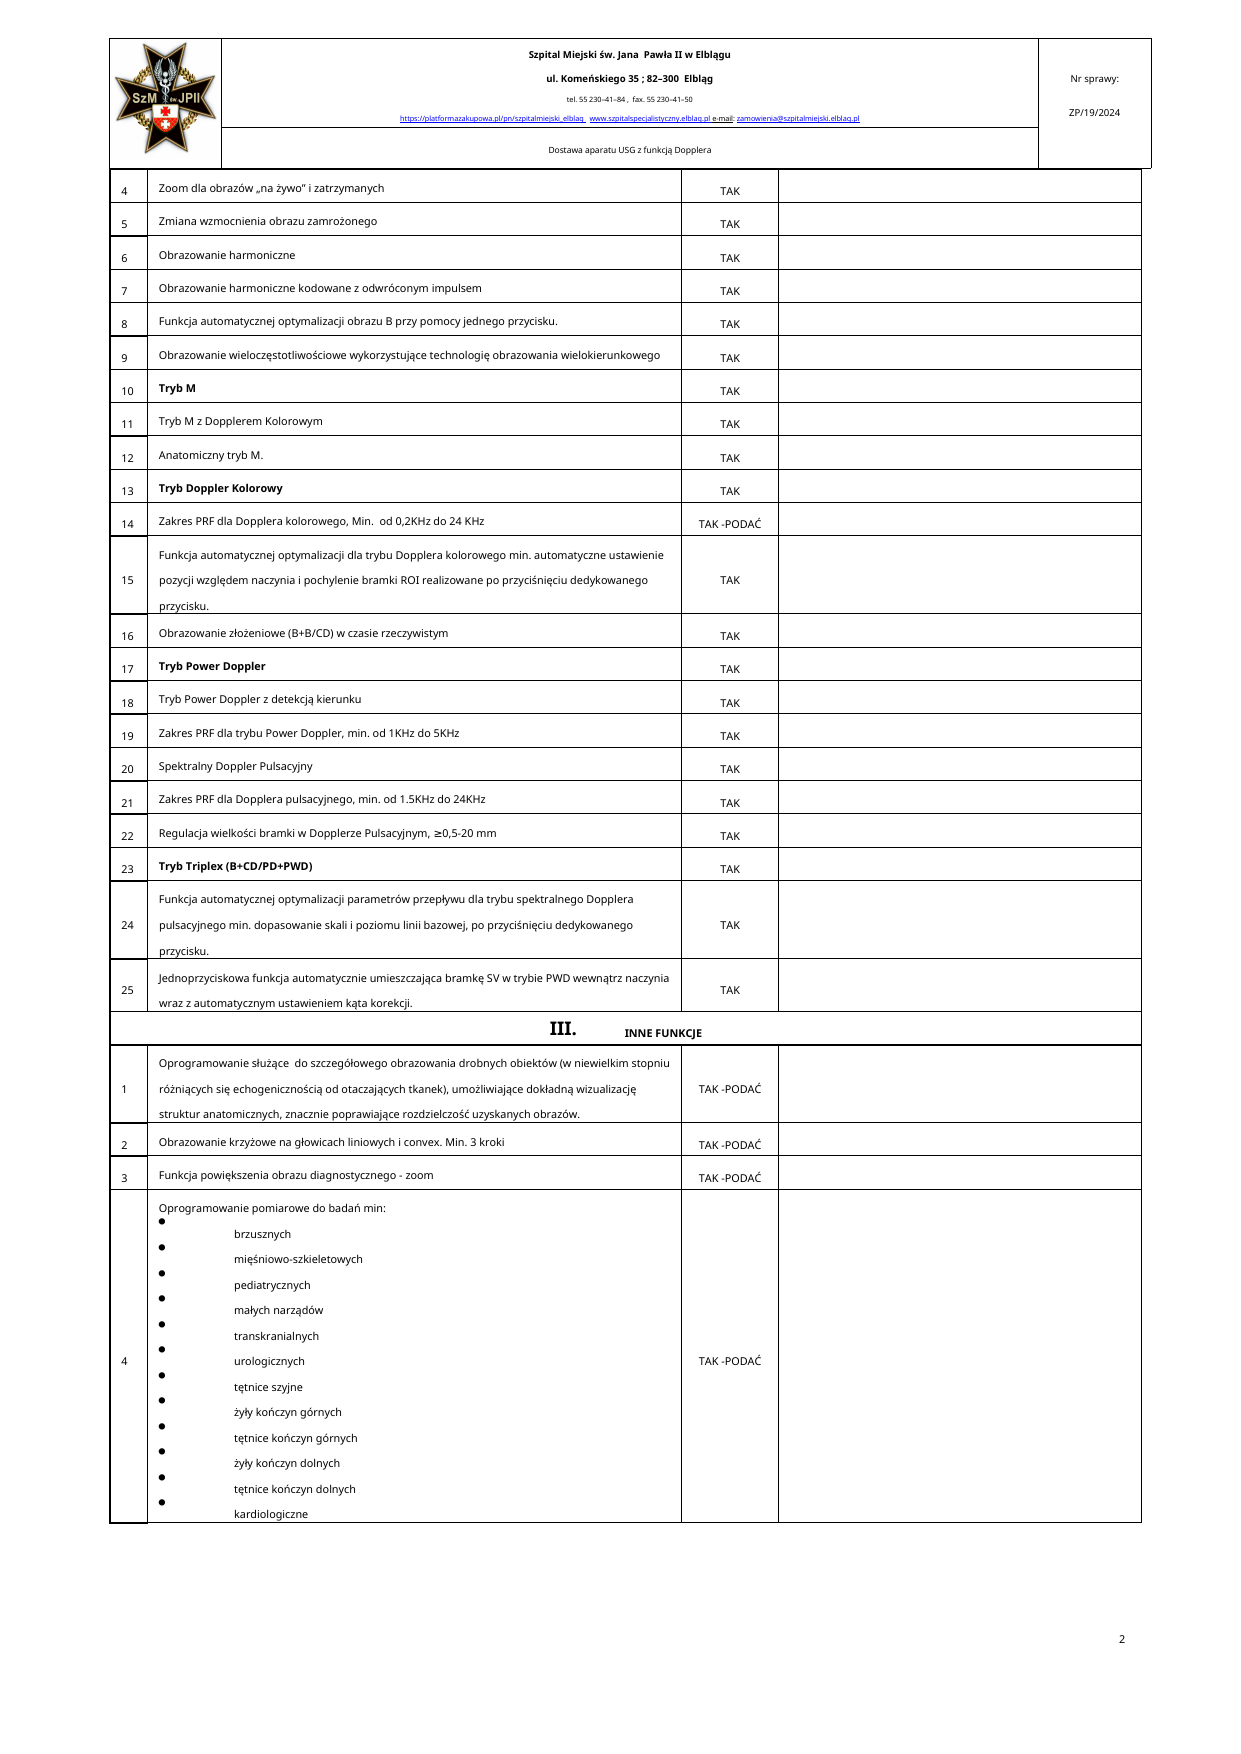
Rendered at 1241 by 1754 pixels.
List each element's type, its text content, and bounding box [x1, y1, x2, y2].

table_cell [779, 648, 1141, 680]
table_cell TAK [682, 203, 778, 235]
table_cell TAK [682, 648, 778, 680]
table_cell TAK [682, 714, 778, 747]
table_cell TAK -PODAĆ [682, 1190, 778, 1522]
table_cell TAK [682, 303, 778, 335]
table_cell 12 [111, 437, 147, 468]
table_cell TAK [682, 881, 778, 958]
table_cell Obrazowanie złożeniowe (B+B/CD) w czasie rzeczywistym [148, 614, 681, 647]
table_cell Spektralny Doppler Pulsacyjny [148, 748, 681, 780]
table_cell [779, 470, 1141, 502]
table_cell 4 [111, 170, 147, 202]
table_cell [779, 403, 1141, 435]
table_cell [779, 503, 1141, 535]
table_cell 24 [111, 882, 147, 958]
table_cell [779, 714, 1141, 747]
table_cell Tryb Power Doppler z detekcją kierunku [148, 681, 681, 713]
table_cell TAK [682, 781, 778, 813]
table_cell Funkcja automatycznej optymalizacji dla trybu Dopplera kolorowego min. automatyczne ustawienie pozycji względem naczynia i pochylenie bramki ROI realizowane po przyciśnięciu dedykowanego przycisku. [148, 536, 681, 613]
table_cell [779, 959, 1141, 1011]
table_cell Obrazowanie wieloczęstotliwościowe wykorzystujące technologię obrazowania wielokierunkowego [148, 336, 681, 368]
table_cell 25 [111, 960, 147, 1011]
table_cell [779, 881, 1141, 958]
table_cell [779, 748, 1141, 780]
table_cell Obrazowanie krzyżowe na głowicach liniowych i convex. Min. 3 kroki [148, 1123, 681, 1155]
table_cell 22 [111, 815, 147, 847]
table_cell 6 [111, 237, 147, 268]
table_cell INNE FUNKCJE [111, 1012, 1141, 1044]
table_cell Tryb Triplex (B+CD/PD+PWD) [148, 848, 681, 880]
table_cell TAK [682, 436, 778, 468]
table_cell TAK [682, 748, 778, 780]
table_cell Zoom dla obrazów „na żywo” i zatrzymanych [148, 170, 681, 202]
table_cell TAK [682, 681, 778, 713]
table_cell 17 [111, 648, 147, 680]
table_cell 20 [111, 748, 147, 780]
table_cell [779, 781, 1141, 813]
table_cell Tryb Power Doppler [148, 648, 681, 680]
table_cell [779, 1123, 1141, 1155]
table_cell 23 [111, 848, 147, 880]
table_cell [779, 848, 1141, 880]
table_cell Obrazowanie harmoniczne [148, 236, 681, 268]
table_cell Zakres PRF dla Dopplera kolorowego, Min. od 0,2KHz do 24 KHz [148, 503, 681, 535]
table_cell Tryb Doppler Kolorowy [148, 470, 681, 502]
table_cell [779, 303, 1141, 335]
table_cell [779, 1156, 1141, 1189]
table_cell [779, 1046, 1141, 1122]
table_cell [779, 203, 1141, 235]
table_cell TAK [682, 403, 778, 435]
table_cell Funkcja automatycznej optymalizacji parametrów przepływu dla trybu spektralnego Dopplera pulsacyjnego min. dopasowanie skali i poziomu linii bazowej, po przyciśnięciu dedykowanego przycisku. [148, 881, 681, 958]
table_cell TAK -PODAĆ [682, 503, 778, 535]
table_cell 13 [111, 470, 147, 502]
table_cell 14 [111, 503, 147, 535]
table_cell Zakres PRF dla trybu Power Doppler, min. od 1KHz do 5KHz [148, 714, 681, 747]
table_cell TAK [682, 614, 778, 647]
table_cell Funkcja automatycznej optymalizacji obrazu B przy pomocy jednego przycisku. [148, 303, 681, 335]
table_cell Zmiana wzmocnienia obrazu zamrożonego [148, 203, 681, 235]
table_cell 16 [111, 615, 147, 647]
table_cell TAK [682, 814, 778, 847]
table_cell [779, 536, 1141, 613]
table_cell TAK -PODAĆ [682, 1156, 778, 1189]
table_cell 4 [111, 1190, 147, 1522]
table_cell 21 [111, 782, 147, 813]
table_cell TAK [682, 848, 778, 880]
table_cell TAK [682, 370, 778, 402]
table_cell 5 [111, 203, 147, 235]
table_cell [779, 1190, 1141, 1522]
table_cell 11 [111, 403, 147, 435]
table_cell [779, 236, 1141, 268]
picture [110, 39, 221, 159]
table_cell TAK [682, 236, 778, 268]
table_cell 7 [111, 270, 147, 302]
table_cell TAK [682, 959, 778, 1011]
table_cell [779, 336, 1141, 368]
table_cell [779, 370, 1141, 402]
table_cell TAK -PODAĆ [682, 1123, 778, 1155]
table_cell 15 [111, 537, 147, 613]
table_cell [779, 814, 1141, 847]
table_cell 9 [111, 337, 147, 368]
table_cell TAK [682, 536, 778, 613]
table_cell Zakres PRF dla Dopplera pulsacyjnego, min. od 1.5KHz do 24KHz [148, 781, 681, 813]
table_cell Funkcja powiększenia obrazu diagnostycznego - zoom [148, 1156, 681, 1189]
table_cell [779, 170, 1141, 202]
table_cell [779, 614, 1141, 647]
table_cell Oprogramowanie pomiarowe do badań min: brzusznych mięśniowo-szkieletowych pediatrycznych małych narządów transkranialnych urologicznych tętnice szyjne żyły kończyn górnych tętnice kończyn górnych żyły kończyn dolnych tętnice kończyn dolnych kardiologiczne [148, 1190, 681, 1522]
table_cell Jednoprzyciskowa funkcja automatycznie umieszczająca bramkę SV w trybie PWD wewnątrz naczynia wraz z automatycznym ustawieniem kąta korekcji. [148, 959, 681, 1011]
table_cell TAK [682, 336, 778, 368]
table_cell Anatomiczny tryb M. [148, 436, 681, 468]
table_cell [779, 681, 1141, 713]
table_cell TAK -PODAĆ [682, 1046, 778, 1122]
table_cell Regulacja wielkości bramki w Dopplerze Pulsacyjnym, ≥0,5- [148, 814, 681, 847]
table_cell 19 [111, 715, 147, 747]
table_cell 1 [111, 1046, 147, 1122]
table_cell 2 [111, 1124, 147, 1155]
table_cell Obrazowanie harmoniczne kodowane z odwróconym impulsem [148, 270, 681, 302]
table_cell [779, 270, 1141, 302]
table_cell [779, 436, 1141, 468]
table_cell TAK [682, 270, 778, 302]
table_cell Tryb M z Dopplerem Kolorowym [148, 403, 681, 435]
table_cell TAK [682, 170, 778, 202]
table_cell TAK [682, 470, 778, 502]
table_cell Oprogramowanie służące do szczegółowego obrazowania drobnych obiektów (w niewielkim stopniu różniących się echogenicznością od otaczających tkanek), umożliwiające dokładną wizualizację struktur anatomicznych, znacznie poprawiające rozdzielczość uzyskanych obrazów. [148, 1046, 681, 1122]
table_cell 18 [111, 682, 147, 713]
table_cell Tryb M [148, 370, 681, 402]
table_cell 8 [111, 303, 147, 335]
table_cell 10 [111, 370, 147, 402]
table_cell 3 [111, 1157, 147, 1189]
